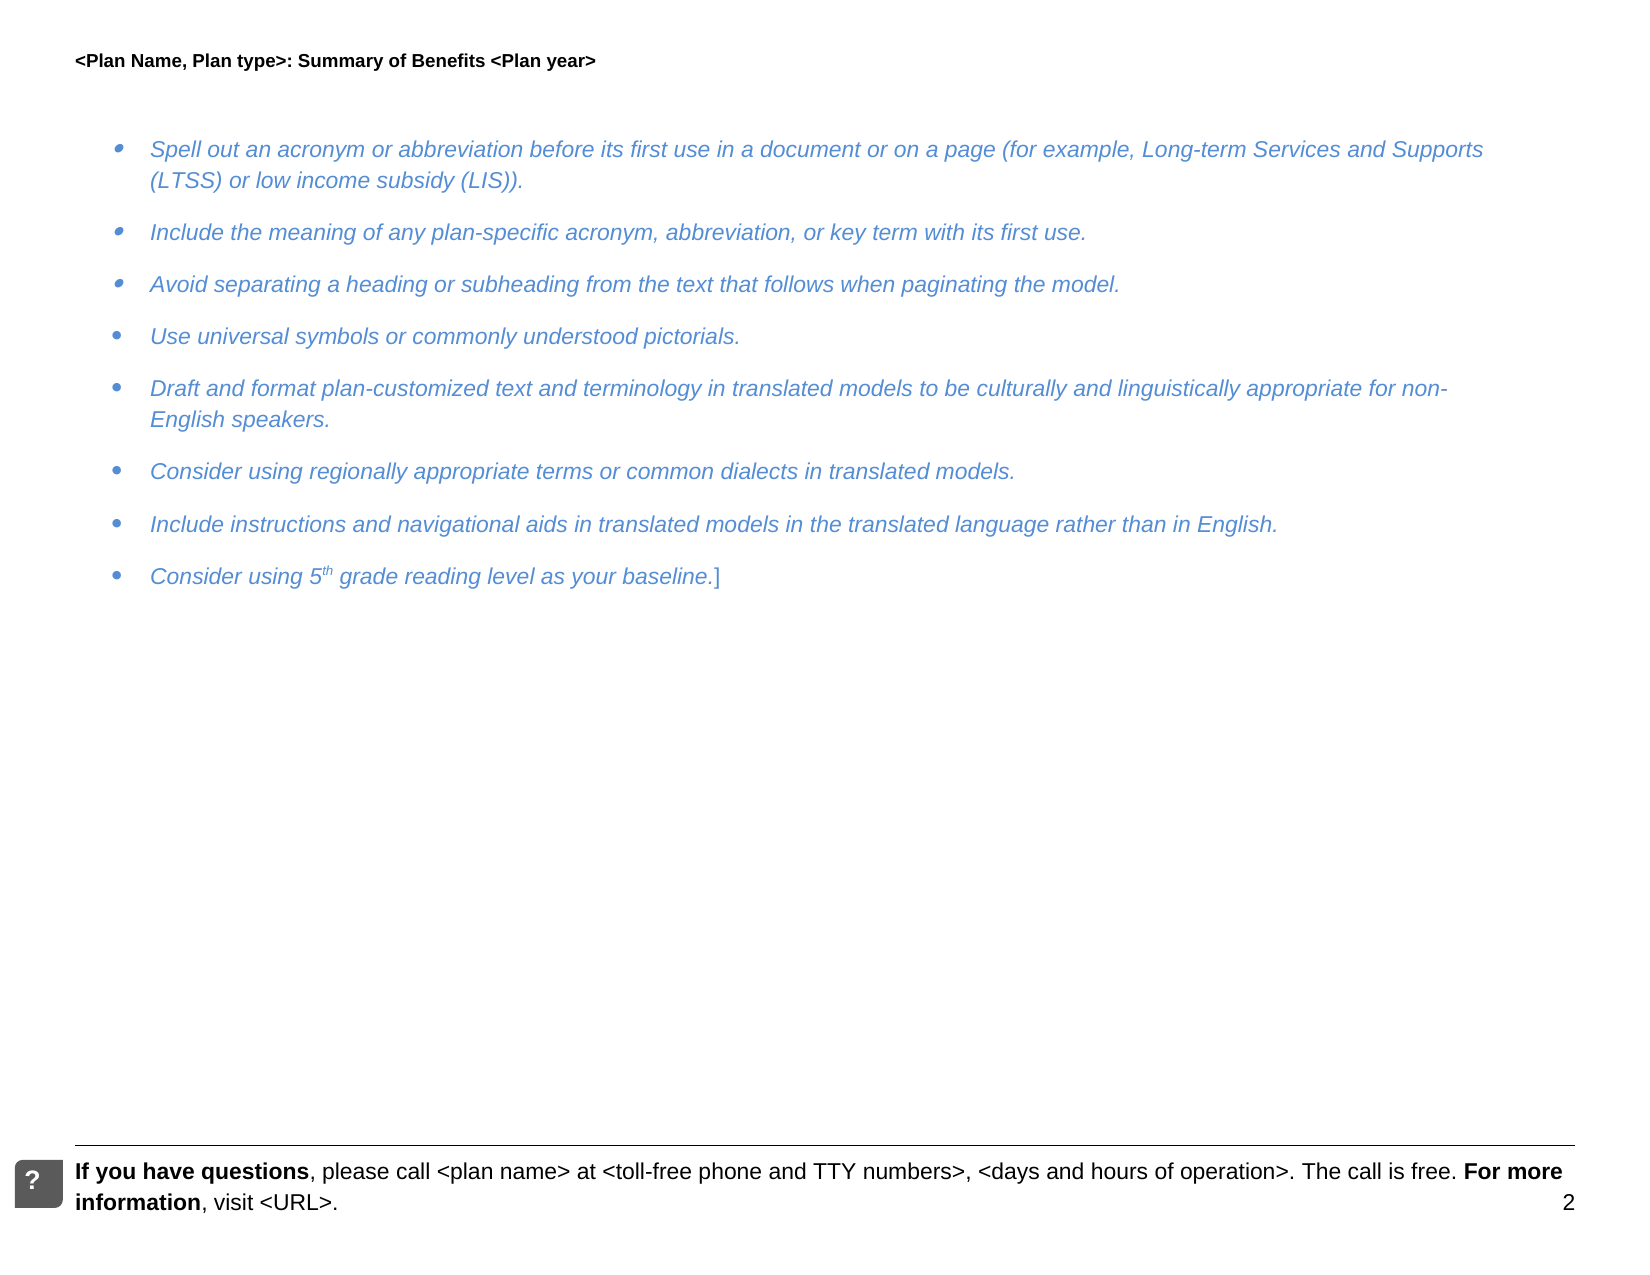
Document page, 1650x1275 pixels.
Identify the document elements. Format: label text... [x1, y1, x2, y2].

list Use universal symbols or commonly understood pictorials. [112, 319, 1500, 351]
list Include instructions and navigational aids in translated models in the translated language rather than in English. [112, 507, 1500, 538]
list Consider using 5th grade reading level as your baseline.] [112, 559, 1500, 590]
list Spell out an acronym or abbreviation before its first use in a document or on a page (for example, Long-term Services and Supports (LTSS) or low income subsidy (LIS)). [112, 132, 1500, 194]
list Draft and format plan-customized text and terminology in translated models to be culturally and linguistically appropriate for non-English speakers. [112, 372, 1500, 434]
list Include the meaning of any plan-specific acronym, abbreviation, or key term with its first use. [112, 215, 1500, 247]
list Consider using regionally appropriate terms or common dialects in translated models. [112, 455, 1500, 486]
list Avoid separating a heading or subheading from the text that follows when paginating the model. [112, 267, 1500, 299]
